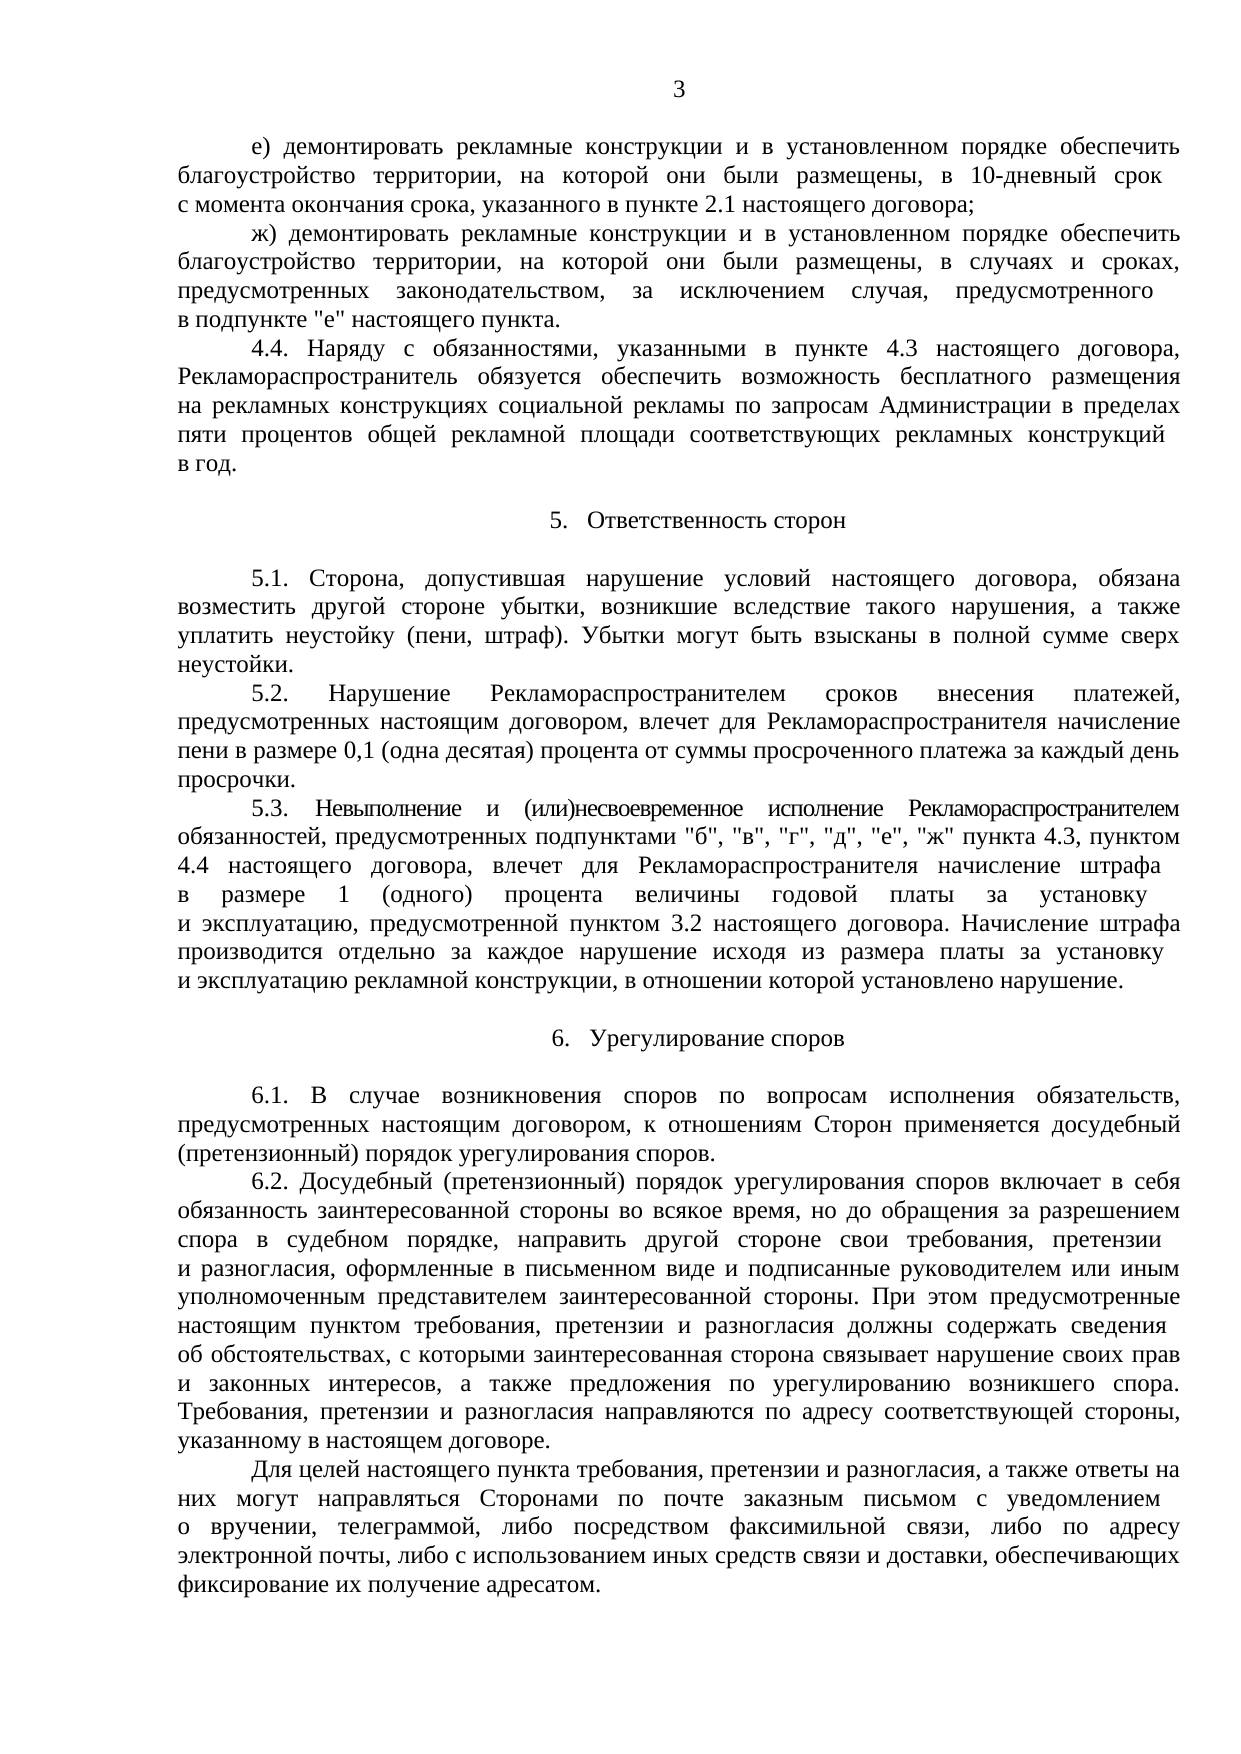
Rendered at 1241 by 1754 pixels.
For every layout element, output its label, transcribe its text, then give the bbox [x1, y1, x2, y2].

text 5.3. Невыполнение и (или)несвоевременное исполнение Рекламораспространителем обязанностей, предусмотренных подпунктами "б", "в", "г", "д", "е", "ж" пункта 4.3, пунктом 4.4 настоящего договора, влечет для Рекламораспространителя начисление штрафа в размере 1 (одного) процента величины годовой платы за установку и эксплуатацию, предусмотренной пунктом 3.2 настоящего договора. Начисление штрафа производится отдельно за каждое нарушение исходя из размера платы за установку и эксплуатацию рекламной конструкции, в отношении которой установлено нарушение. [177, 793, 1181, 994]
list Ответственность сторон [215, 505, 1181, 534]
text Для целей настоящего пункта требования, претензии и разногласия, а также ответы на них могут направляться Сторонами по почте заказным письмом с уведомлением о вручении, телеграммой, либо посредством факсимильной связи, либо по адресу электронной почты, либо с использованием иных средств связи и доставки, обеспечивающих фиксирование их получение адресатом. [177, 1454, 1181, 1598]
list Урегулирование споров [215, 1023, 1181, 1051]
text е) демонтировать рекламные конструкции и в установленном порядке обеспечить благоустройство территории, на которой они были размещены, в 10-дневный срок с момента окончания срока, указанного в пункте 2.1 настоящего договора; [177, 131, 1181, 218]
text 5.2. Нарушение Рекламораспространителем сроков внесения платежей, предусмотренных настоящим договором, влечет для Рекламораспространителя начисление пени в размере 0,1 (одна десятая) процента от суммы просроченного платежа за каждый день просрочки. [177, 678, 1181, 793]
text ж) демонтировать рекламные конструкции и в установленном порядке обеспечить благоустройство территории, на которой они были размещены, в случаях и сроках, предусмотренных законодательством, за исключением случая, предусмотренного в подпункте "е" настоящего пункта. [177, 218, 1181, 333]
text 5.1. Сторона, допустившая нарушение условий настоящего договора, обязана возместить другой стороне убытки, возникшие вследствие такого нарушения, а также уплатить неустойку (пени, штраф). Убытки могут быть взысканы в полной сумме сверх неустойки. [177, 563, 1181, 678]
text 6.1. В случае возникновения споров по вопросам исполнения обязательств, предусмотренных настоящим договором, к отношениям Сторон применяется досудебный (претензионный) порядок урегулирования споров. [177, 1080, 1181, 1166]
text 4.4. Наряду с обязанностями, указанными в пункте 4.3 настоящего договора, Рекламораспространитель обязуется обеспечить возможность бесплатного размещения на рекламных конструкциях социальной рекламы по запросам Администрации в пределах пяти процентов общей рекламной площади соответствующих рекламных конструкций в год. [177, 333, 1181, 476]
text 6.2. Досудебный (претензионный) порядок урегулирования споров включает в себя обязанность заинтересованной стороны во всякое время, но до обращения за разрешением спора в судебном порядке, направить другой стороне свои требования, претензии и разногласия, оформленные в письменном виде и подписанные руководителем или иным уполномоченным представителем заинтересованной стороны. При этом предусмотренные настоящим пунктом требования, претензии и разногласия должны содержать сведения об обстоятельствах, с которыми заинтересованная сторона связывает нарушение своих прав и законных интересов, а также предложения по урегулированию возникшего спора. Требования, претензии и разногласия направляются по адресу соответствующей стороны, указанному в настоящем договоре. [177, 1166, 1181, 1454]
